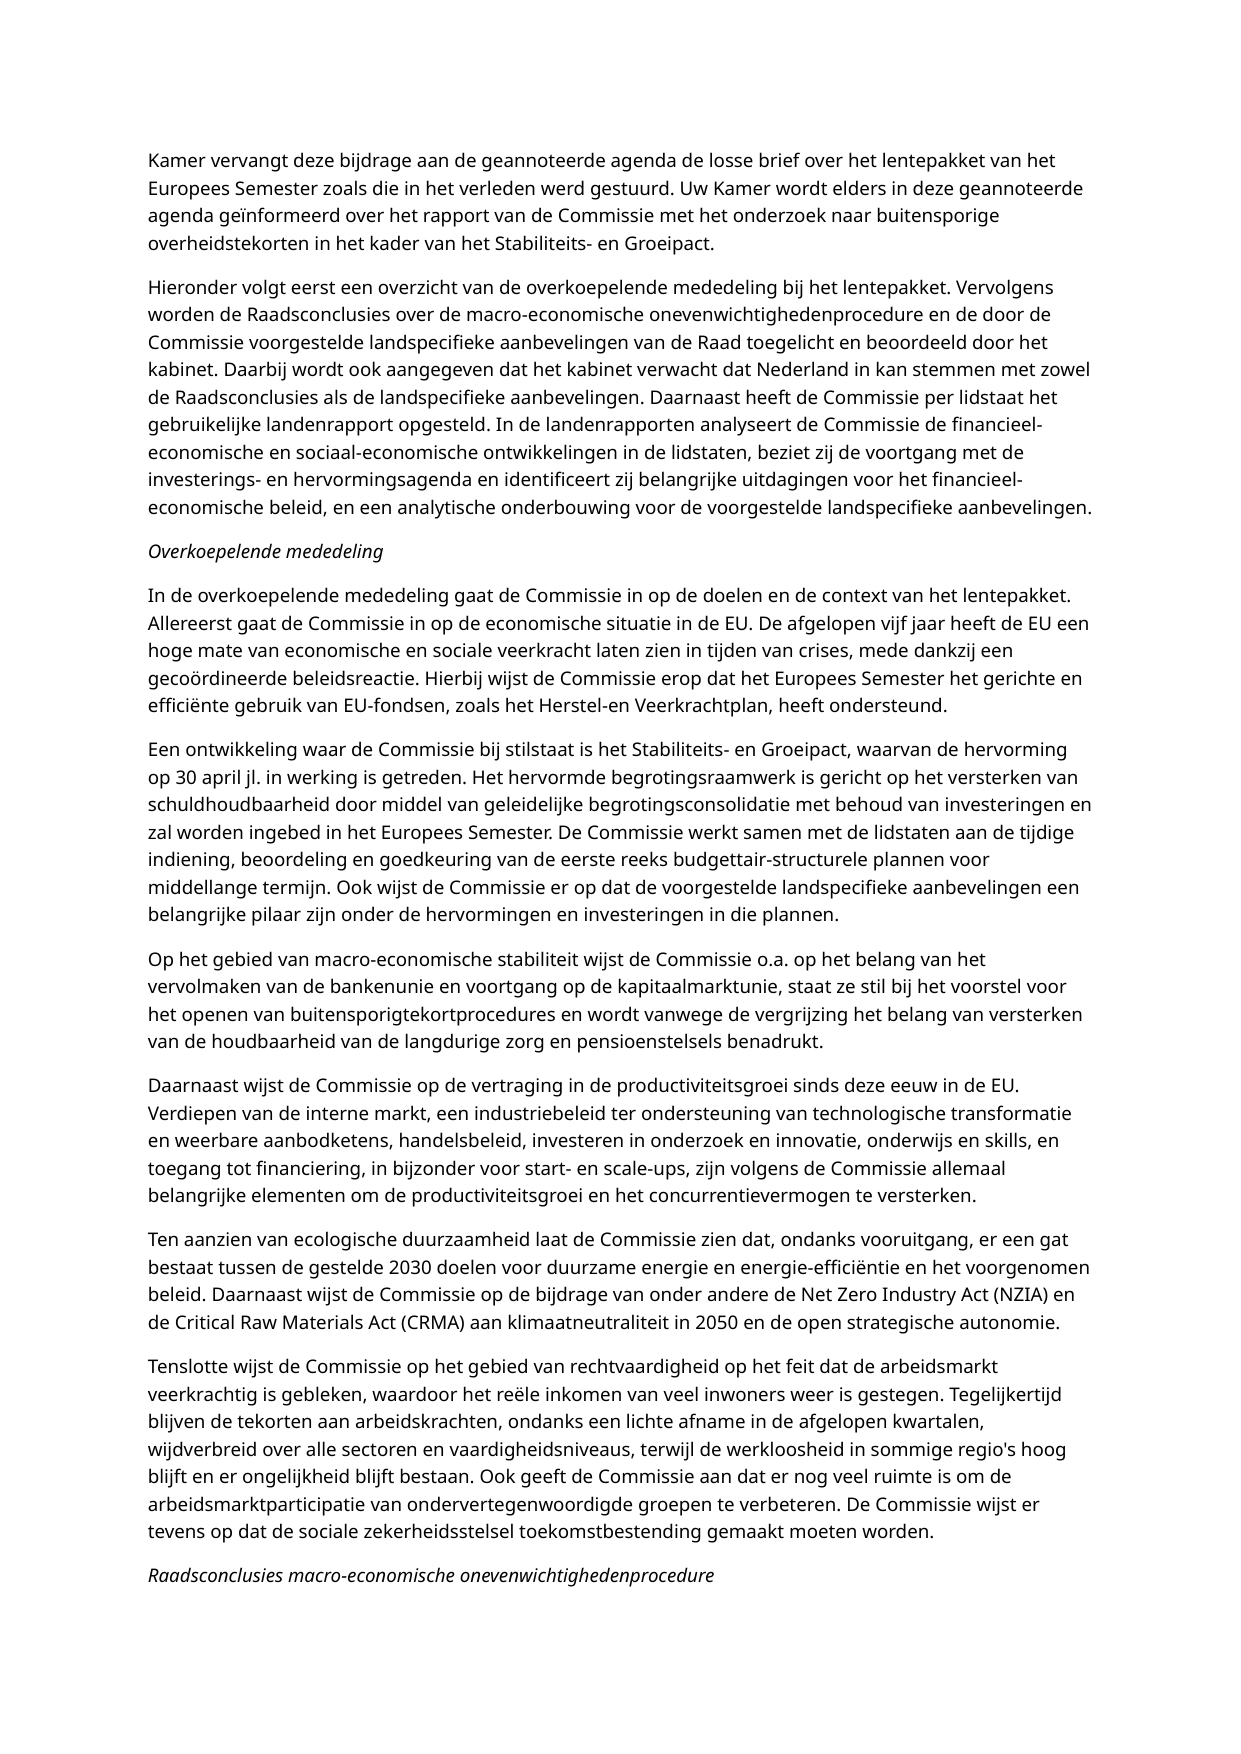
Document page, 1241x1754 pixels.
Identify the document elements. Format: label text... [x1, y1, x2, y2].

text Ten aanzien van ecologische duurzaamheid laat de Commissie zien dat, ondanks vooruitgang, er een gat bestaat tussen de gestelde 2030 doelen voor duurzame energie en energie-efficiëntie en het voorgenomen beleid. Daarnaast wijst de Commissie op de bijdrage van onder andere de Net Zero Industry Act (NZIA) en de Critical Raw Materials Act (CRMA) aan klimaatneutraliteit in 2050 en de open strategische autonomie. [148, 1227, 1093, 1335]
text Tenslotte wijst de Commissie op het gebied van rechtvaardigheid op het feit dat de arbeidsmarkt veerkrachtig is gebleken, waardoor het reële inkomen van veel inwoners weer is gestegen. Tegelijkertijd blijven de tekorten aan arbeidskrachten, ondanks een lichte afname in de afgelopen kwartalen, wijdverbreid over alle sectoren en vaardigheidsniveaus, terwijl de werkloosheid in sommige regio's hoog blijft en er ongelijkheid blijft bestaan. Ook geeft de Commissie aan dat er nog veel ruimte is om de arbeidsmarktparticipatie van ondervertegenwoordigde groepen te verbeteren. De Commissie wijst er tevens op dat de sociale zekerheidsstelsel toekomstbestending gemaakt moeten worden. [148, 1353, 1093, 1544]
text Raadsconclusies macro-economische onevenwichtighedenprocedure [148, 1563, 1093, 1588]
text Daarnaast wijst de Commissie op de vertraging in de productiviteitsgroei sinds deze eeuw in de EU. Verdiepen van de interne markt, een industriebeleid ter ondersteuning van technologische transformatie en weerbare aanbodketens, handelsbeleid, investeren in onderzoek en innovatie, onderwijs en skills, en toegang tot financiering, in bijzonder voor start- en scale-ups, zijn volgens de Commissie allemaal belangrijke elementen om de productiviteitsgroei en het concurrentievermogen te versterken. [148, 1073, 1093, 1208]
text Een ontwikkeling waar de Commissie bij stilstaat is het Stabiliteits- en Groeipact, waarvan de hervorming op 30 april jl. in werking is getreden. Het hervormde begrotingsraamwerk is gericht op het versterken van schuldhoudbaarheid door middel van geleidelijke begrotingsconsolidatie met behoud van investeringen en zal worden ingebed in het Europees Semester. De Commissie werkt samen met de lidstaten aan de tijdige indiening, beoordeling en goedkeuring van de eerste reeks budgettair-structurele plannen voor middellange termijn. Ook wijst de Commissie er op dat de voorgestelde landspecifieke aanbevelingen een belangrijke pilaar zijn onder de hervormingen en investeringen in die plannen. [148, 737, 1093, 927]
text In de overkoepelende mededeling gaat de Commissie in op de doelen en de context van het lentepakket. Allereerst gaat de Commissie in op de economische situatie in de EU. De afgelopen vijf jaar heeft de EU een hoge mate van economische en sociale veerkracht laten zien in tijden van crises, mede dankzij een gecoördineerde beleidsreactie. Hierbij wijst de Commissie erop dat het Europees Semester het gerichte en efficiënte gebruik van EU-fondsen, zoals het Herstel-en Veerkrachtplan, heeft ondersteund. [148, 583, 1093, 718]
text Hieronder volgt eerst een overzicht van de overkoepelende mededeling bij het lentepakket. Vervolgens worden de Raadsconclusies over de macro-economische onevenwichtighedenprocedure en de door de Commissie voorgestelde landspecifieke aanbevelingen van de Raad toegelicht en beoordeeld door het kabinet. Daarbij wordt ook aangegeven dat het kabinet verwacht dat Nederland in kan stemmen met zowel de Raadsconclusies als de landspecifieke aanbevelingen. Daarnaast heeft de Commissie per lidstaat het gebruikelijke landenrapport opgesteld. In de landenrapporten analyseert de Commissie de financieel-economische en sociaal-economische ontwikkelingen in de lidstaten, beziet zij de voortgang met de investerings- en hervormingsagenda en identificeert zij belangrijke uitdagingen voor het financieel-economische beleid, en een analytische onderbouwing voor de voorgestelde landspecifieke aanbevelingen. [148, 274, 1093, 520]
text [148, 148, 1093, 256]
text Overkoepelende mededeling [148, 538, 1093, 564]
text Op het gebied van macro-economische stabiliteit wijst de Commissie o.a. op het belang van het vervolmaken van de bankenunie en voortgang op de kapitaalmarktunie, staat ze stil bij het voorstel voor het openen van buitensporigtekortprocedures en wordt vanwege de vergrijzing het belang van versterken van de houdbaarheid van de langdurige zorg en pensioenstelsels benadrukt. [148, 946, 1093, 1054]
